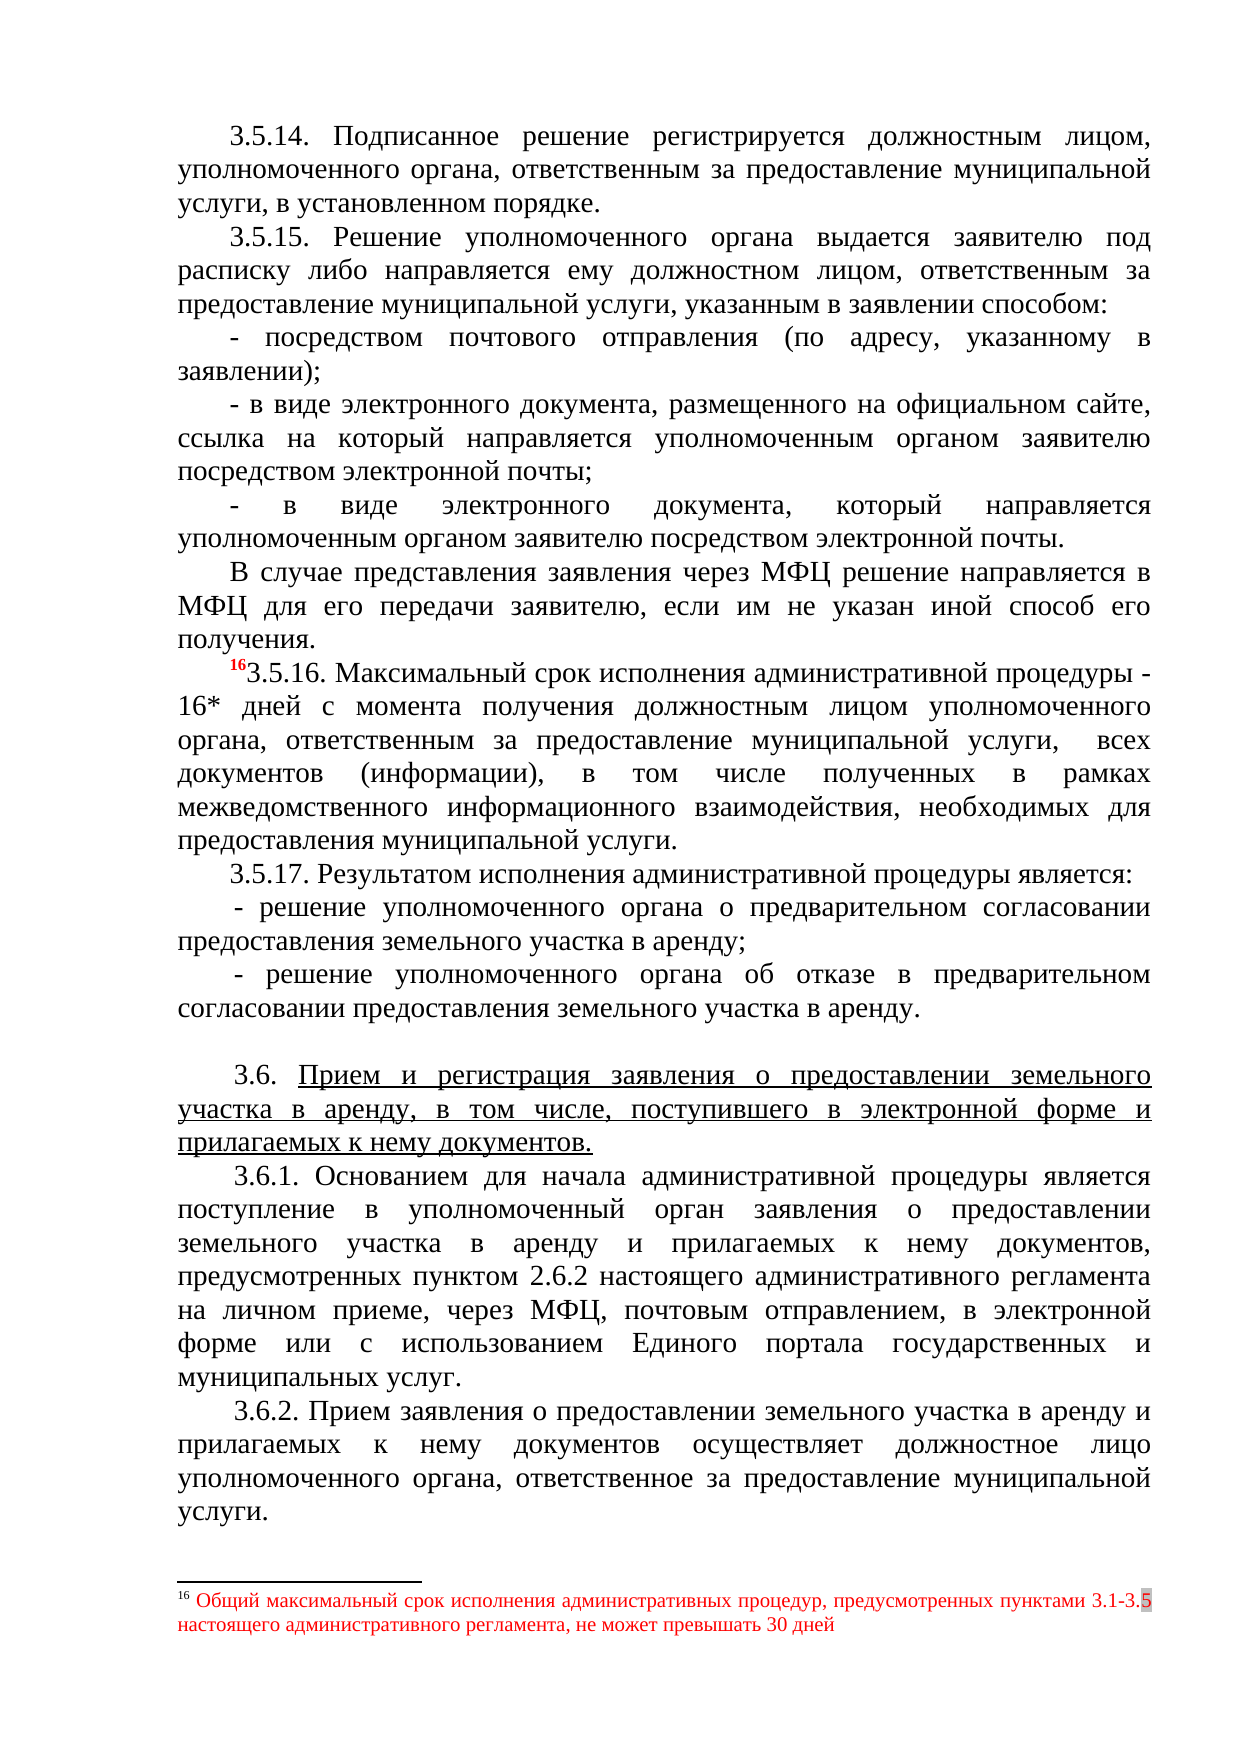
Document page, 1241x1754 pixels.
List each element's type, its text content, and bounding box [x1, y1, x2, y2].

text 3.6.1. Основанием для начала административной процедуры является поступление в уполномоченный орган заявления о предоставлении земельного участка в аренду и прилагаемых к нему документов, предусмотренных пунктом 2.6.2 настоящего административного регламента на личном приеме, через МФЦ, почтовым отправлением, в электронной форме или с использованием Единого портала государственных и муниципальных услуг. [177, 1158, 1152, 1393]
text 3.5.15. Решение уполномоченного органа выдается заявителю под расписку либо направляется ему должностном лицом, ответственным за предоставление муниципальной услуги, указанным в заявлении способом: [177, 219, 1152, 319]
text 3.6. Прием и регистрация заявления о предоставлении земельного участка в аренду, в том числе, поступившего в электронной форме и прилагаемых к нему документов. [177, 1057, 1152, 1120]
text 3.5.14. Подписанное решение регистрируется должностным лицом, уполномоченного органа, ответственным за предоставление муниципальной услуги, в установленном порядке. [177, 118, 1152, 219]
text - в виде электронного документа, который направляется уполномоченным органом заявителю посредством электронной почты. [177, 487, 1152, 554]
text В случае представления заявления через МФЦ решение направляется в МФЦ для его передачи заявителю, если им не указан иной способ его получения. [177, 554, 1152, 655]
text 3.6. Прием и регистрация заявления о предоставлении земельного участка в аренду, в том числе, поступившего в электронной форме и прилагаемых к нему документов. [177, 1121, 1152, 1158]
text - посредством почтового отправления (по адресу, указанному в заявлении); [177, 319, 1152, 386]
text 3.5.16. Максимальный срок исполнения административной процедуры - 16* дней с момента получения должностным лицом уполномоченного органа, ответственным за предоставление муниципальной услуги, всех документов (информации), в том числе полученных в рамках межведомственного информационного взаимодействия, необходимых для предоставления муниципальной услуги. [177, 655, 1152, 856]
text - решение уполномоченного органа об отказе в предварительном согласовании предоставления земельного участка в аренду. [177, 957, 1152, 1024]
text 3.6.2. Прием заявления о предоставлении земельного участка в аренду и прилагаемых к нему документов осуществляет должностное лицо уполномоченного органа, ответственное за предоставление муниципальной услуги. [177, 1393, 1152, 1527]
text - решение уполномоченного органа о предварительном согласовании предоставления земельного участка в аренду; [177, 889, 1152, 957]
text 3.5.17. Результатом исполнения административной процедуры является: [177, 856, 1152, 889]
text - в виде электронного документа, размещенного на официальном сайте, ссылка на который направляется уполномоченным органом заявителю посредством электронной почты; [177, 386, 1152, 487]
